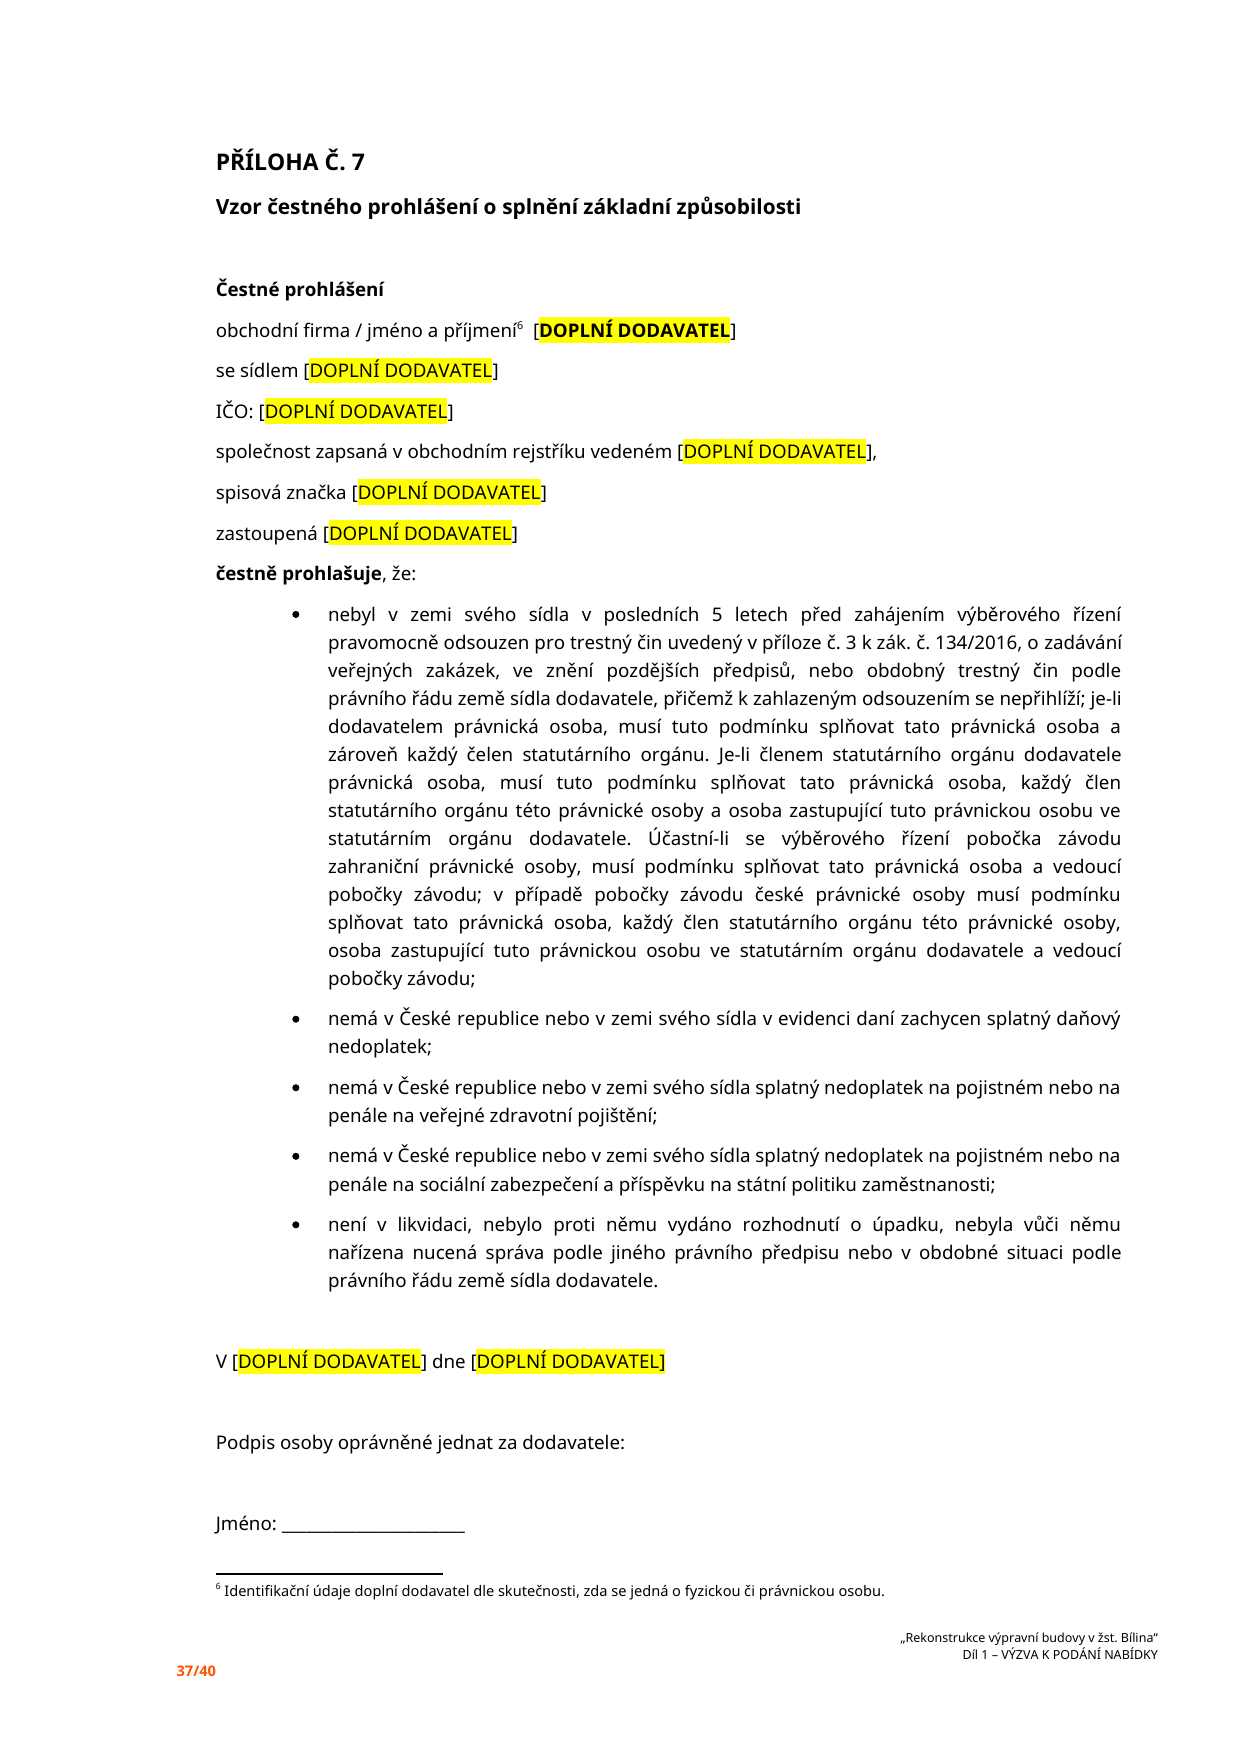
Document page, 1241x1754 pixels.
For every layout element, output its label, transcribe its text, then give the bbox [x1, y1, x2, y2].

text nemá v České republice nebo v zemi svého sídla splatný nedoplatek na pojistném nebo na penále na veřejné zdravotní pojištění; [292, 1074, 1122, 1128]
text Příloha č. 7 [216, 146, 1122, 177]
text spisová značka [DOPLNÍ DODAVATEL] [216, 479, 358, 505]
text Podpis osoby oprávněné jednat za dodavatele: [216, 1429, 1122, 1455]
text Čestné prohlášení [216, 277, 1122, 302]
text nemá v České republice nebo v zemi svého sídla v evidenci daní zachycen splatný daňový nedoplatek; [292, 1006, 1122, 1059]
text spisová značka [DOPLNÍ DODAVATEL] [541, 479, 1122, 505]
text V [DOPLNÍ DODAVATEL] dne [DOPLNÍ DODAVATEL] [216, 1348, 1122, 1374]
text čestně prohlašuje, že: [216, 560, 1122, 586]
text zastoupená [DOPLNÍ DODAVATEL] [512, 520, 1122, 545]
text obchodní firma / jméno a příjmení [DOPLNÍ DODAVATEL] [216, 317, 539, 343]
text nemá v České republice nebo v zemi svého sídla splatný nedoplatek na pojistném nebo na penále na sociální zabezpečení a příspěvku na státní politiku zaměstnanosti; [292, 1143, 1122, 1196]
text společnost zapsaná v obchodním rejstříku vedeném [DOPLNÍ DODAVATEL], [866, 439, 1122, 464]
text není v likvidaci, nebylo proti němu vydáno rozhodnutí o úpadku, nebyla vůči němu nařízena nucená správa podle jiného právního předpisu nebo v obdobné situaci podle právního řádu země sídla dodavatele. [292, 1211, 1122, 1293]
text zastoupená [DOPLNÍ DODAVATEL] [216, 520, 329, 545]
text Jméno: ______________________ [216, 1511, 1122, 1536]
text společnost zapsaná v obchodním rejstříku vedeném [DOPLNÍ DODAVATEL], [216, 439, 683, 464]
text obchodní firma / jméno a příjmení [DOPLNÍ DODAVATEL] [730, 317, 1122, 343]
text nebyl v zemi svého sídla v posledních 5 letech před zahájením výběrového řízení pravomocně odsouzen pro trestný čin uvedený v příloze č. 3 k zák. č. 134/2016, o zadávání veřejných zakázek, ve znění pozdějších předpisů, nebo obdobný trestný čin podle právního řádu země sídla dodavatele, přičemž k zahlazeným odsouzením se nepřihlíží; je-li dodavatelem právnická osoba, musí tuto podmínku splňovat tato právnická osoba a zároveň každý čelen statutárního orgánu. Je-li členem statutárního orgánu dodavatele právnická osoba, musí tuto podmínku splňovat tato právnická osoba, každý člen statutárního orgánu této právnické osoby a osoba zastupující tuto právnickou osobu ve statutárním orgánu dodavatele. Účastní-li se výběrového řízení pobočka závodu zahraniční právnické osoby, musí podmínku splňovat tato právnická osoba a vedoucí pobočky závodu; v případě pobočky závodu české právnické osoby musí podmínku splňovat tato právnická osoba, každý člen statutárního orgánu této právnické osoby, osoba zastupující tuto právnickou osobu ve statutárním orgánu dodavatele a vedoucí pobočky závodu; [292, 601, 1122, 991]
text se sídlem [DOPLNÍ DODAVATEL] [492, 358, 1122, 383]
text IČO: [DOPLNÍ DODAVATEL] [447, 398, 1122, 424]
text Vzor čestného prohlášení o splnění základní způsobilosti [216, 192, 1122, 221]
text se sídlem [DOPLNÍ DODAVATEL] [216, 358, 309, 383]
